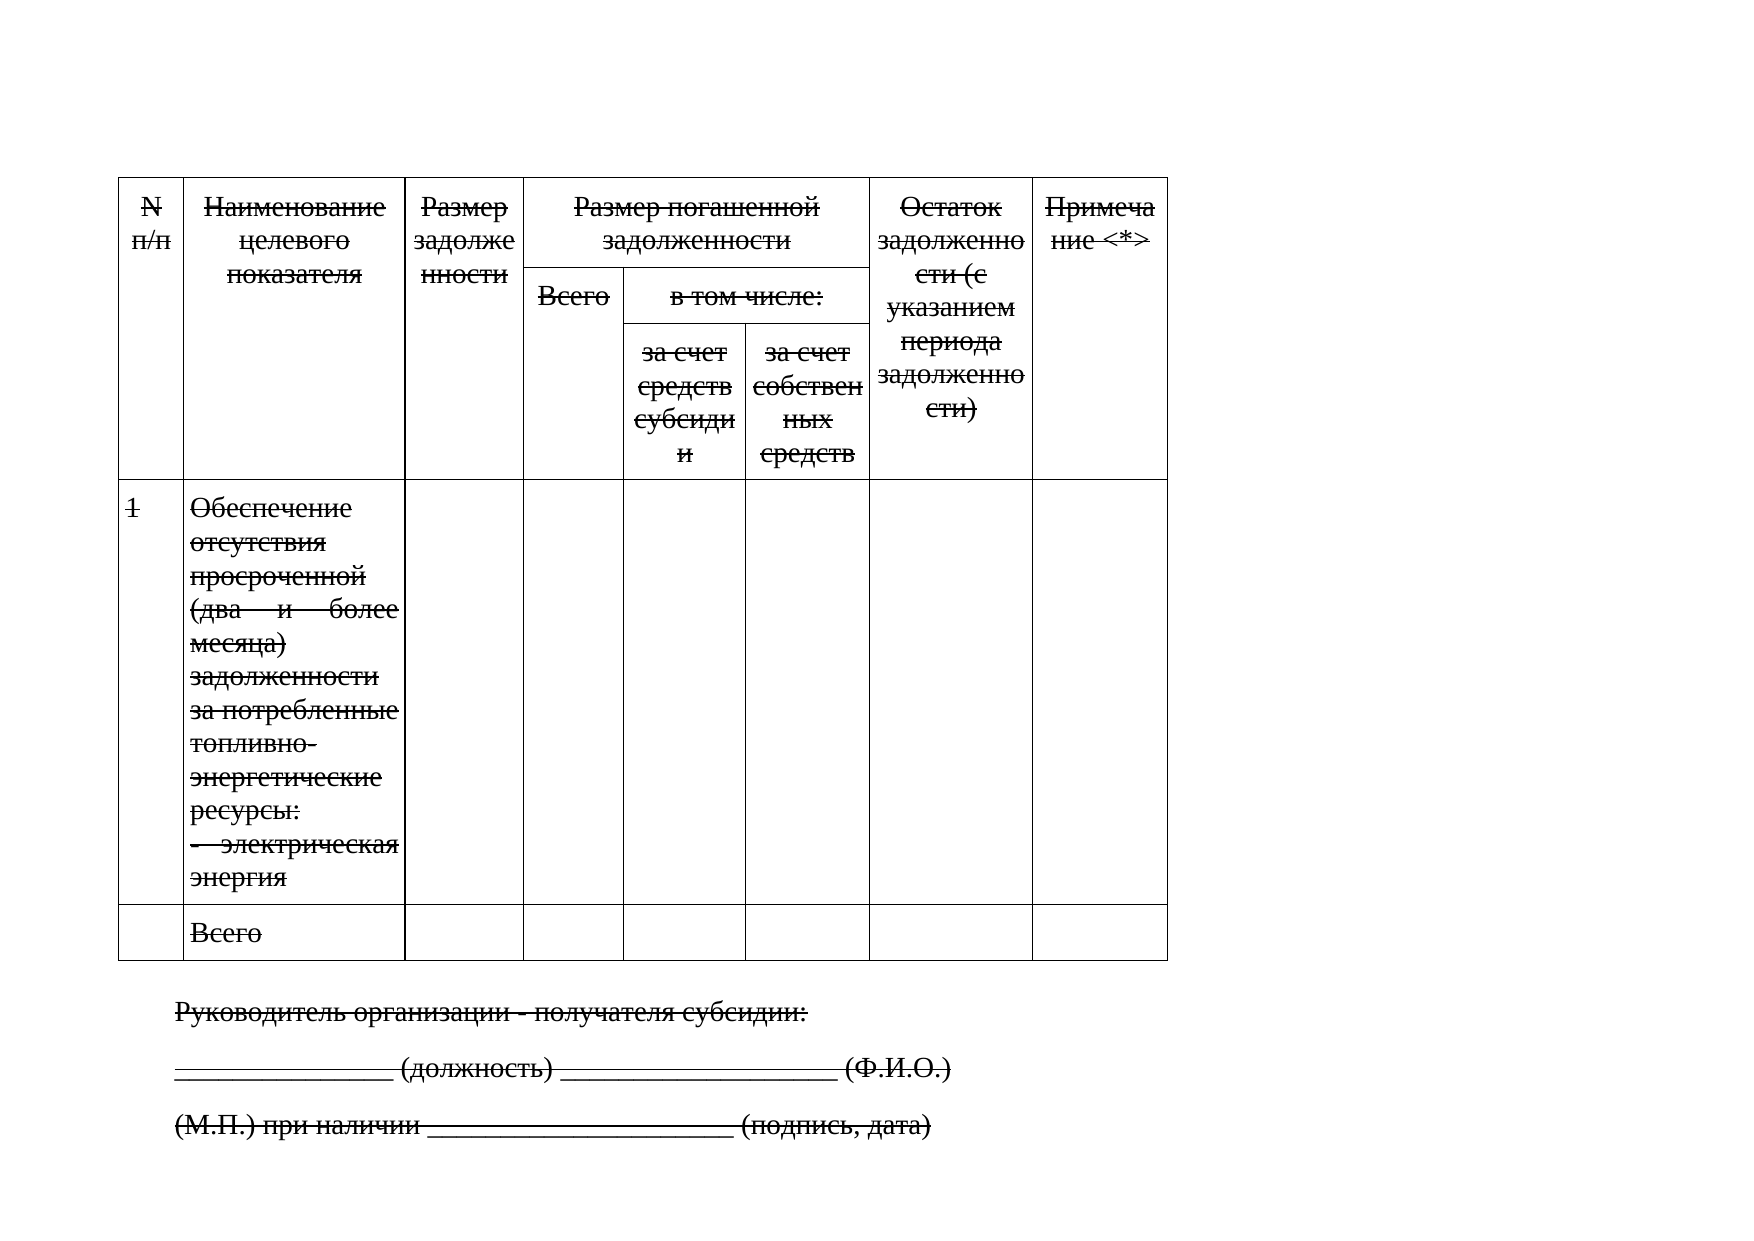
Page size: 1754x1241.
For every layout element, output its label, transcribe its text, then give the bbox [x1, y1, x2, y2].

text (М.П.) при наличии _____________________ (подпись, дата) [118, 1107, 1636, 1141]
table_cell [870, 905, 1032, 959]
table_cell Обеспечение отсутствия просроченной (два и более месяца) задолженности за потребленные топливно-энергетические ресурсы: - электрическая энергия [184, 480, 404, 904]
table_cell [624, 480, 745, 904]
table_cell [119, 905, 183, 959]
table_header N п/п [119, 178, 183, 479]
table_cell [870, 480, 1032, 904]
table_header Размер погашенной задолженности [524, 178, 869, 267]
table_cell 1 [119, 480, 183, 904]
text Руководитель организации - получателя субсидии: [118, 994, 1636, 1028]
table_cell [746, 480, 869, 904]
table_header Наименование целевого показателя [184, 178, 404, 479]
text _______________ (должность) ___________________ (Ф.И.О.) [118, 1051, 1636, 1084]
table_cell [1033, 480, 1167, 904]
table_cell [406, 480, 523, 904]
table_header Размер задолженности [406, 178, 523, 479]
table_header Остаток задолженности (с указанием периода задолженности) [870, 178, 1032, 479]
table_header Примечание <*> [1033, 178, 1167, 479]
table_cell [624, 905, 745, 959]
table_cell в том числе: [624, 268, 869, 322]
table_cell [524, 480, 623, 904]
table_cell Всего [524, 268, 623, 479]
table_cell за счет средств субсидии [624, 324, 745, 479]
table_cell [524, 905, 623, 959]
table_cell за счет собственных средств [746, 324, 869, 479]
table_cell [1033, 905, 1167, 959]
table_cell [746, 905, 869, 959]
table_cell [406, 905, 523, 959]
table_cell Всего [184, 905, 404, 959]
